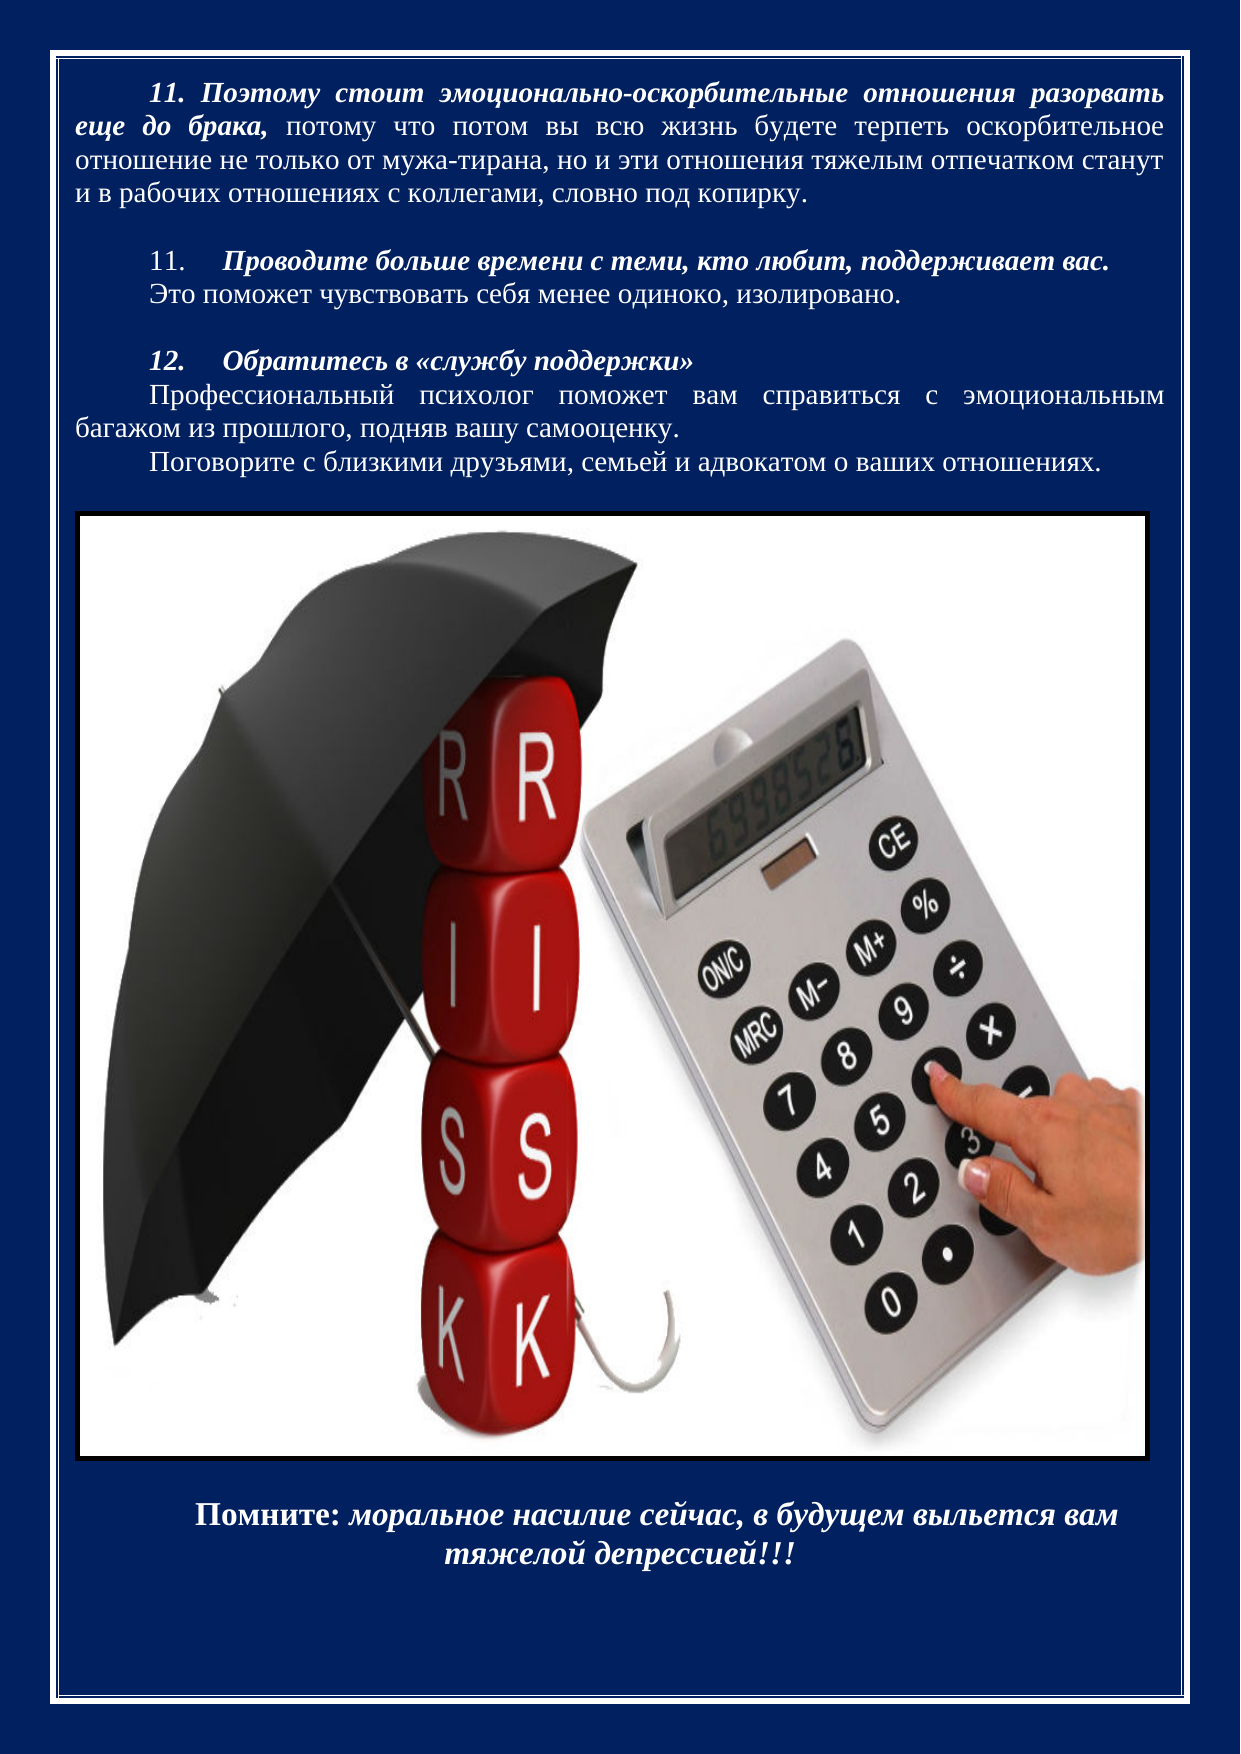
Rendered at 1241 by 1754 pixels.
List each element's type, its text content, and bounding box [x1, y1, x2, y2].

text 11. Поэтому стоит эмоционально-оскорбительные отношения разорвать еще до брака, потому что потом вы всю жизнь будете терпеть оскорбительное отношение не только от мужа-тирана, но и эти отношения тяжелым отпечатком станут и в рабочих отношениях с коллегами, словно под копирку. [75, 75, 1165, 209]
text Это поможет чувствовать себя менее одиноко, изолировано. [75, 276, 1165, 310]
list Поговорите с близкими друзьями, семьей и адвокатом о ваших отношениях. [75, 444, 1165, 477]
list Помните: моральное насилие сейчас, в будущем выльется вам тяжелой депрессией!!! [75, 1494, 1165, 1571]
picture [80, 516, 1145, 1456]
list Проводите больше времени с теми, кто любит, поддерживает вас. [75, 243, 1165, 276]
list Обратитесь в «службу поддержки» [75, 343, 1165, 377]
list Профессиональный психолог поможет вам справиться с эмоциональным багажом из прошлого, подняв вашу самооценку. [75, 377, 1165, 444]
